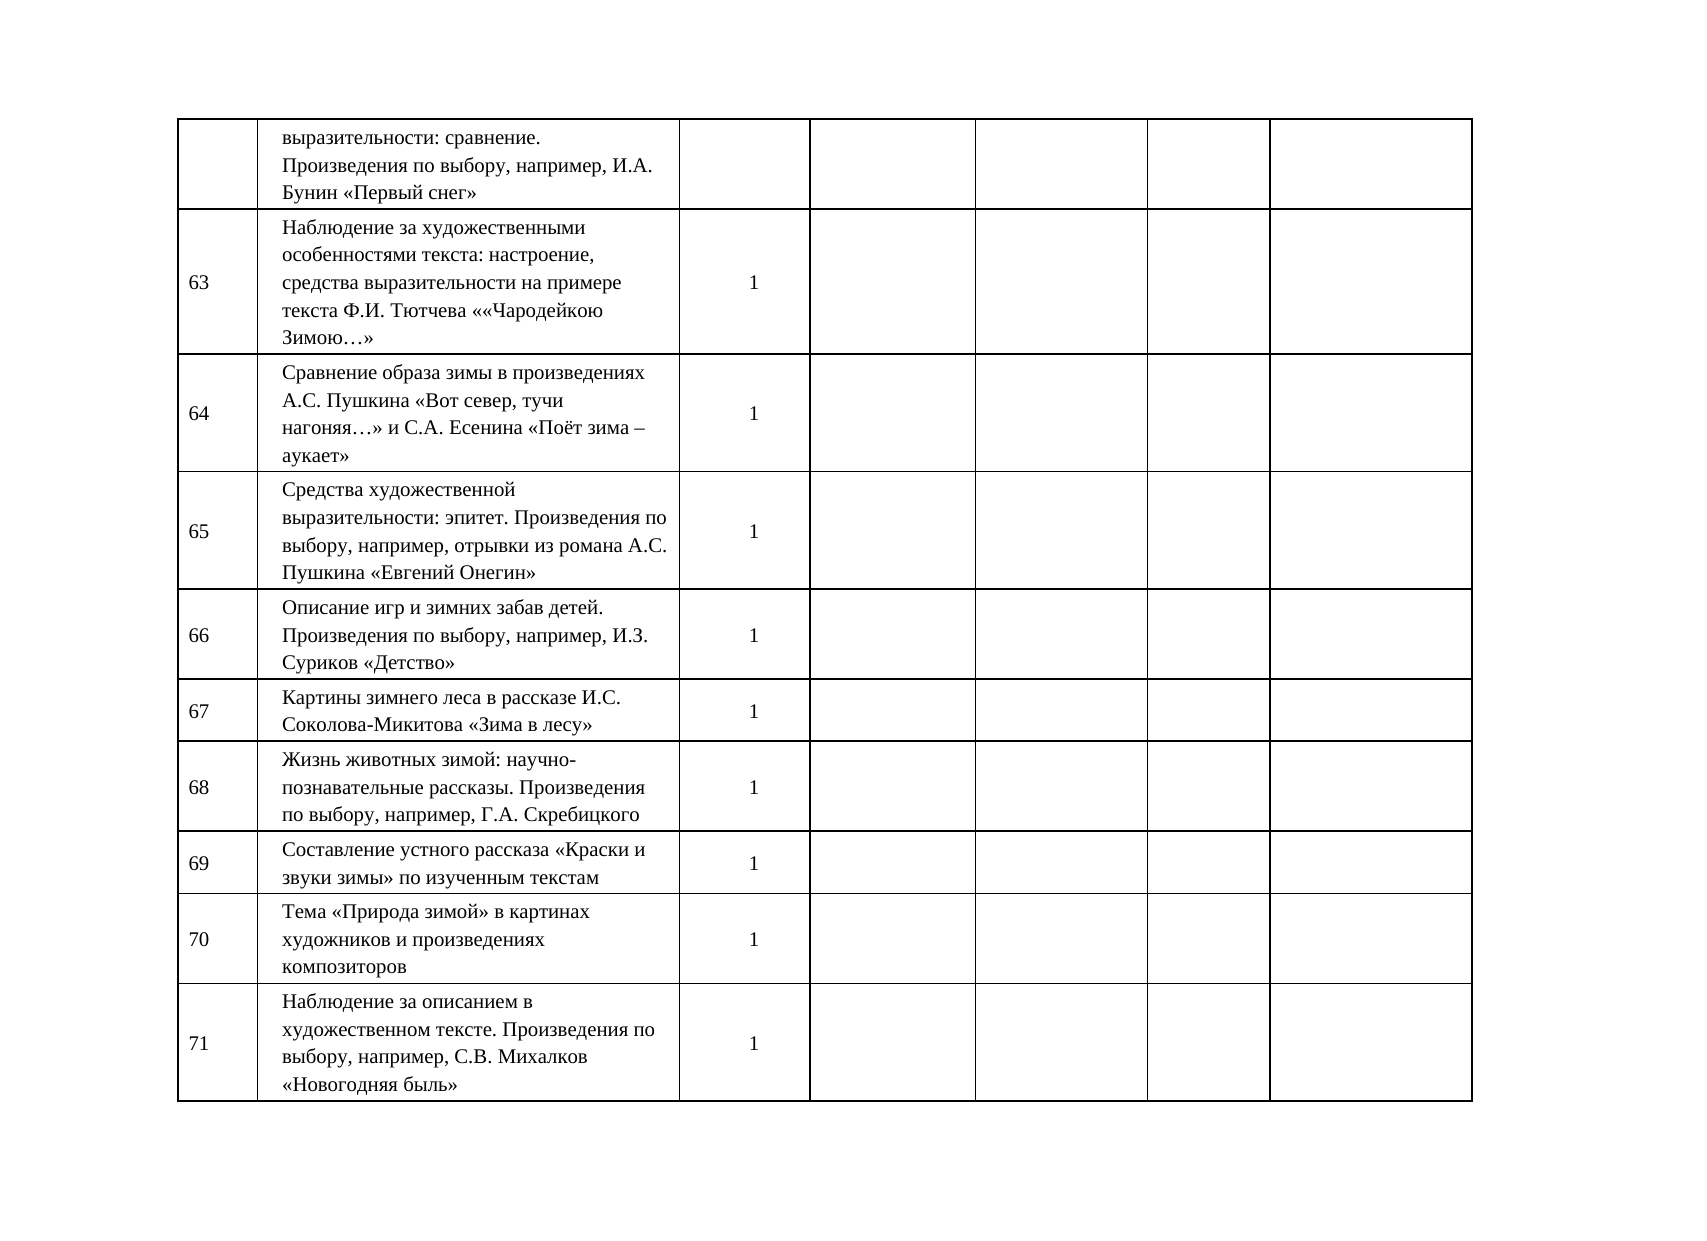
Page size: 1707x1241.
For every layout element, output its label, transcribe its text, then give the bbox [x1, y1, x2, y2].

table_cell 1 [680, 894, 809, 982]
table_cell [811, 355, 975, 471]
table_cell [976, 832, 1147, 892]
table_cell [1148, 832, 1269, 892]
table_cell [1148, 984, 1269, 1100]
table_cell [1271, 472, 1471, 588]
table_cell 1 [680, 355, 809, 471]
table_cell [1271, 742, 1471, 830]
table_cell Средства художественной выразительности: эпитет. Произведения по выбору, например, отрывки из романа А.С. Пушкина «Евгений Онегин» [258, 472, 679, 588]
table_cell 66 [179, 590, 257, 678]
table_cell [976, 680, 1147, 740]
table_cell [976, 472, 1147, 588]
table_cell 62 [179, 120, 257, 208]
table_cell 1 [680, 472, 809, 588]
table_cell [1148, 355, 1269, 471]
table_cell 1 [680, 742, 809, 830]
table_cell [1148, 590, 1269, 678]
table_cell [811, 832, 975, 892]
table_cell [1271, 210, 1471, 353]
table_cell 63 [179, 210, 257, 353]
table_cell 65 [179, 472, 257, 588]
table_cell 70 [179, 894, 257, 982]
table_cell [1148, 894, 1269, 982]
table_cell Тема «Природа зимой» в картинах художников и произведениях композиторов [258, 894, 679, 982]
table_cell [258, 120, 679, 208]
table_cell Описание игр и зимних забав детей. Произведения по выбору, например, И.З. Суриков «Детство» [258, 590, 679, 678]
table_cell Жизнь животных зимой: научно-познавательные рассказы. Произведения по выбору, например, Г.А. Скребицкого [258, 742, 679, 830]
table_cell [811, 590, 975, 678]
table_cell 1 [680, 120, 809, 208]
table_cell [976, 742, 1147, 830]
table_cell 1 [680, 210, 809, 353]
table_cell [811, 894, 975, 982]
table_cell [1148, 472, 1269, 588]
table_cell [1271, 590, 1471, 678]
table_cell 67 [179, 680, 257, 740]
table_cell [1148, 742, 1269, 830]
table_cell [976, 984, 1147, 1100]
table_cell [1148, 210, 1269, 353]
table_cell [811, 680, 975, 740]
table_cell [1271, 680, 1471, 740]
table_cell [976, 210, 1147, 353]
table_cell [811, 472, 975, 588]
table_cell [1148, 120, 1269, 208]
table_cell [811, 120, 975, 208]
table_cell [976, 894, 1147, 982]
table_cell [976, 355, 1147, 471]
table_cell Наблюдение за описанием в художественном тексте. Произведения по выбору, например, С.В. Михалков «Новогодняя быль» [258, 984, 679, 1100]
table_cell Сравнение образа зимы в произведениях А.С. Пушкина «Вот север, тучи нагоняя…» и С.А. Есенина «Поёт зима – аукает» [258, 355, 679, 471]
table_cell 68 [179, 742, 257, 830]
table_cell [1271, 894, 1471, 982]
table_cell [1271, 832, 1471, 892]
table_cell [1271, 984, 1471, 1100]
table_cell 71 [179, 984, 257, 1100]
table_cell [976, 120, 1147, 208]
table_cell [976, 590, 1147, 678]
table_cell 64 [179, 355, 257, 471]
table_cell [811, 742, 975, 830]
table_cell 1 [680, 590, 809, 678]
table_cell Картины зимнего леса в рассказе И.С. Соколова-Микитова «Зима в лесу» [258, 680, 679, 740]
table_cell [1148, 680, 1269, 740]
table_cell [1271, 355, 1471, 471]
table_cell [811, 984, 975, 1100]
table_cell 1 [680, 832, 809, 892]
table_cell 1 [680, 680, 809, 740]
table_cell Наблюдение за художественными особенностями текста: настроение, средства выразительности на примере текста Ф.И. Тютчева ««Чародейкою Зимою…» [258, 210, 679, 353]
table_cell 69 [179, 832, 257, 892]
table_cell 1 [680, 984, 809, 1100]
table_cell [811, 210, 975, 353]
table_cell Составление устного рассказа «Краски и звуки зимы» по изученным текстам [258, 832, 679, 892]
table_cell [1271, 120, 1471, 208]
